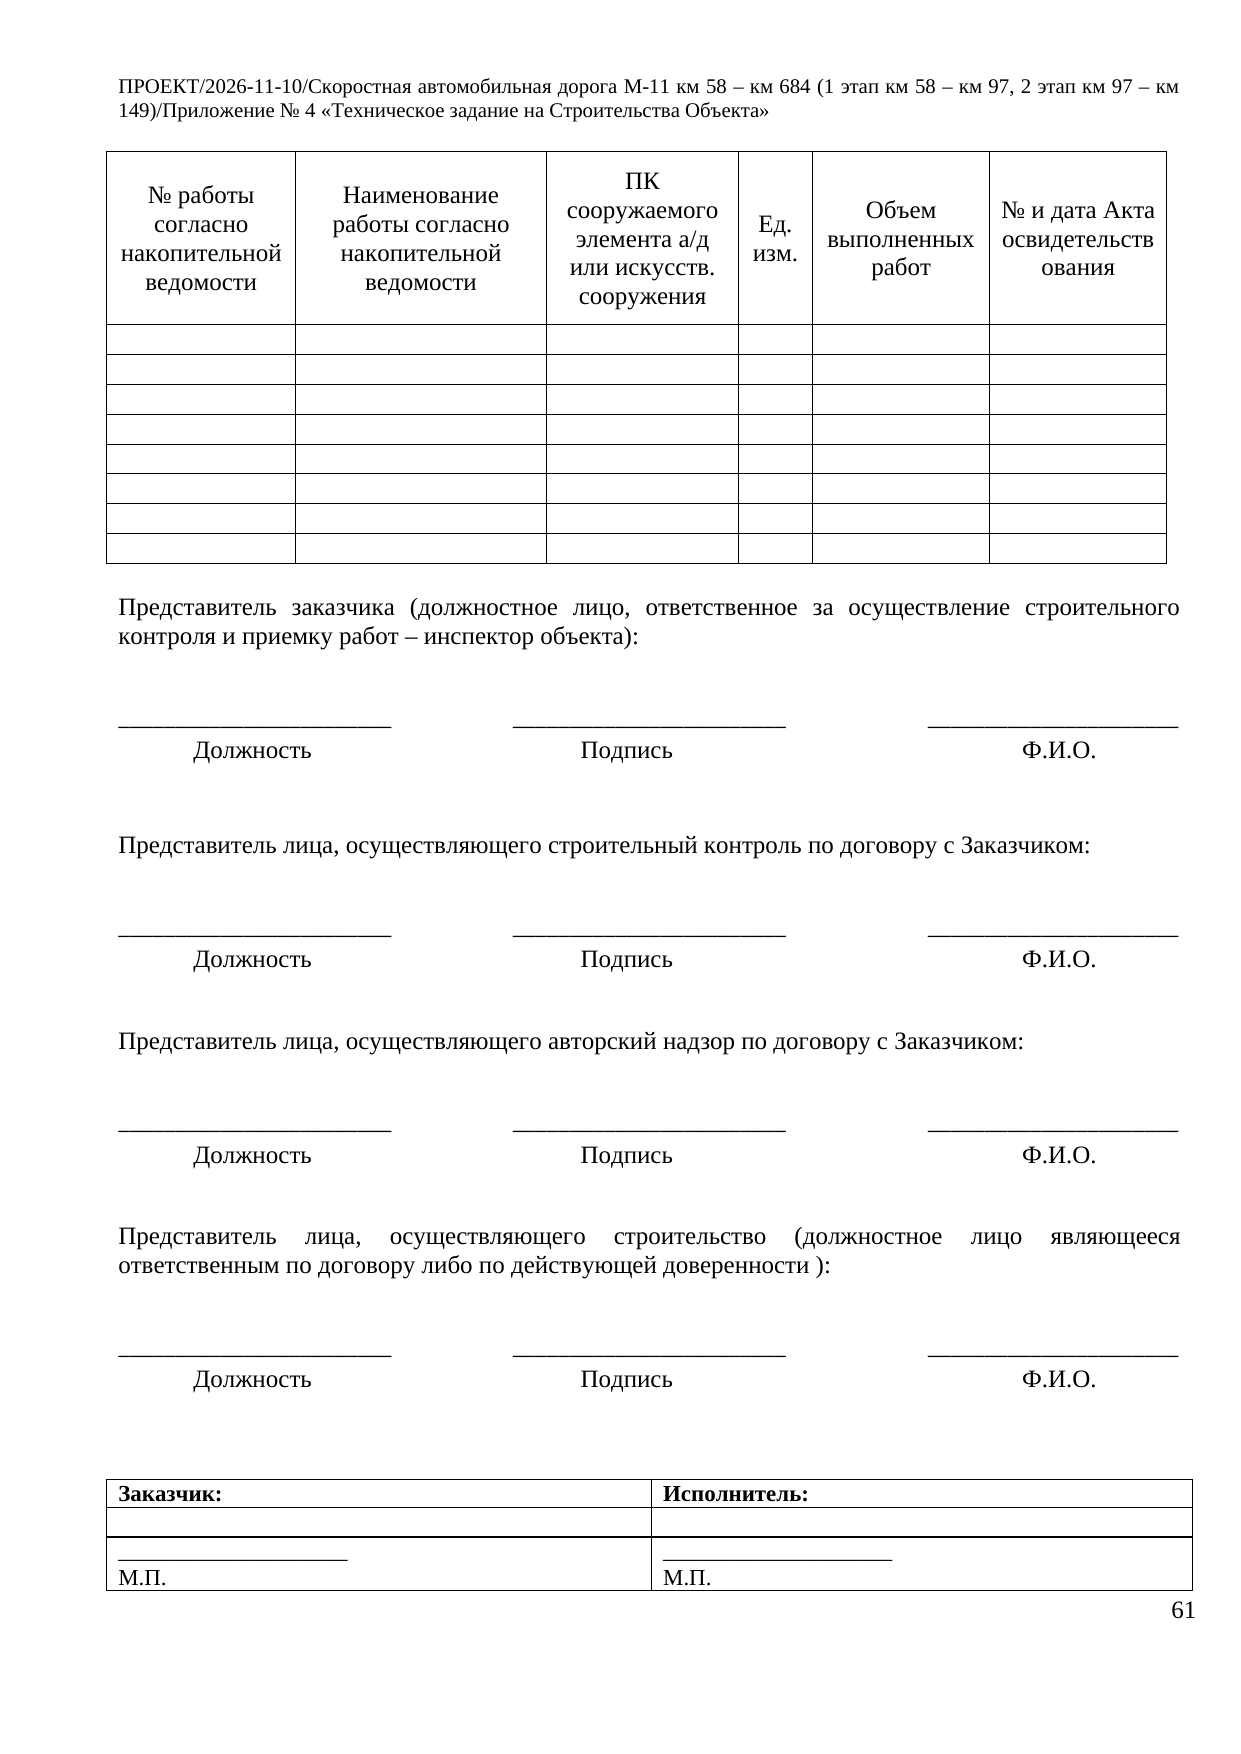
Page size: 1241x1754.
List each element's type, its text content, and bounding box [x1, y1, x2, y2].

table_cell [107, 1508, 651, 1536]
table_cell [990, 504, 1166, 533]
text ________________________ ________________________ ______________________ [118, 1107, 1181, 1136]
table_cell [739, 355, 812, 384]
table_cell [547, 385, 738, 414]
text Представитель заказчика (должностное лицо, ответственное за осуществление строительного контроля и приемку работ – инспектор объекта): [118, 592, 1181, 650]
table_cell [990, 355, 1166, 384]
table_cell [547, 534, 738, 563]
text Должность Подпись Ф.И.О. [118, 735, 1181, 764]
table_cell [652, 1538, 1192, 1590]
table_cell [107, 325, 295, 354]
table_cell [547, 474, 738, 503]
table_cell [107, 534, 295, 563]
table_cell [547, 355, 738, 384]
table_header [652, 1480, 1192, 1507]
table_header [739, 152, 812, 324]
text Представитель лица, осуществляющего строительство (должностное лицо являющееся ответственным по договору либо по действующей доверенности ): [118, 1221, 1181, 1279]
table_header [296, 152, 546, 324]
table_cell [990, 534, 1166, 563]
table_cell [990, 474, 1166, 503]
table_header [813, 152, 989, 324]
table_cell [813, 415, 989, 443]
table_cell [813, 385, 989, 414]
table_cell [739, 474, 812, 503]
text Должность Подпись Ф.И.О. [118, 944, 1181, 973]
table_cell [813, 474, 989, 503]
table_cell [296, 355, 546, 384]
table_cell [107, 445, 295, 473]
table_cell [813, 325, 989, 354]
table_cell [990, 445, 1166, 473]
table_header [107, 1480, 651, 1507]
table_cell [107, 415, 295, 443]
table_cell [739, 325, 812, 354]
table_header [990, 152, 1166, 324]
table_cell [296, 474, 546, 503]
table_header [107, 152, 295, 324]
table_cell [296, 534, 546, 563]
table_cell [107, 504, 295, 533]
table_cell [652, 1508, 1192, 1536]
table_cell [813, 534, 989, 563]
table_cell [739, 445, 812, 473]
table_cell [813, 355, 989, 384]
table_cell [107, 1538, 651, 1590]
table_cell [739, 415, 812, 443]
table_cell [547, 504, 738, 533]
text Должность Подпись Ф.И.О. [118, 1140, 1181, 1168]
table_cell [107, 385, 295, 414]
text ________________________ ________________________ ______________________ [118, 912, 1181, 940]
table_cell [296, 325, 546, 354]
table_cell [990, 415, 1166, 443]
text Представитель лица, осуществляющего авторский надзор по договору с Заказчиком: [118, 1026, 1181, 1054]
text ________________________ ________________________ ______________________ [118, 1332, 1181, 1360]
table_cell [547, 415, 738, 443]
text Должность Подпись Ф.И.О. [118, 1364, 1181, 1393]
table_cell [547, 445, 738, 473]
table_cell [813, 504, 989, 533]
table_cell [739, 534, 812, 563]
text ________________________ ________________________ ______________________ [118, 703, 1181, 731]
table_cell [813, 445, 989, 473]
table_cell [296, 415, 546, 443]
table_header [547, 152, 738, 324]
text Представитель лица, осуществляющего строительный контроль по договору с Заказчиком: [118, 830, 1181, 859]
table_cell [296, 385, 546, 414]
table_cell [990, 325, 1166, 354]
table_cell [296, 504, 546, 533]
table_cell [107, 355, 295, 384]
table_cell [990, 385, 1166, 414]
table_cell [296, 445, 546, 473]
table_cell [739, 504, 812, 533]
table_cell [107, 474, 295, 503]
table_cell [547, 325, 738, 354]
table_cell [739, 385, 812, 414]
